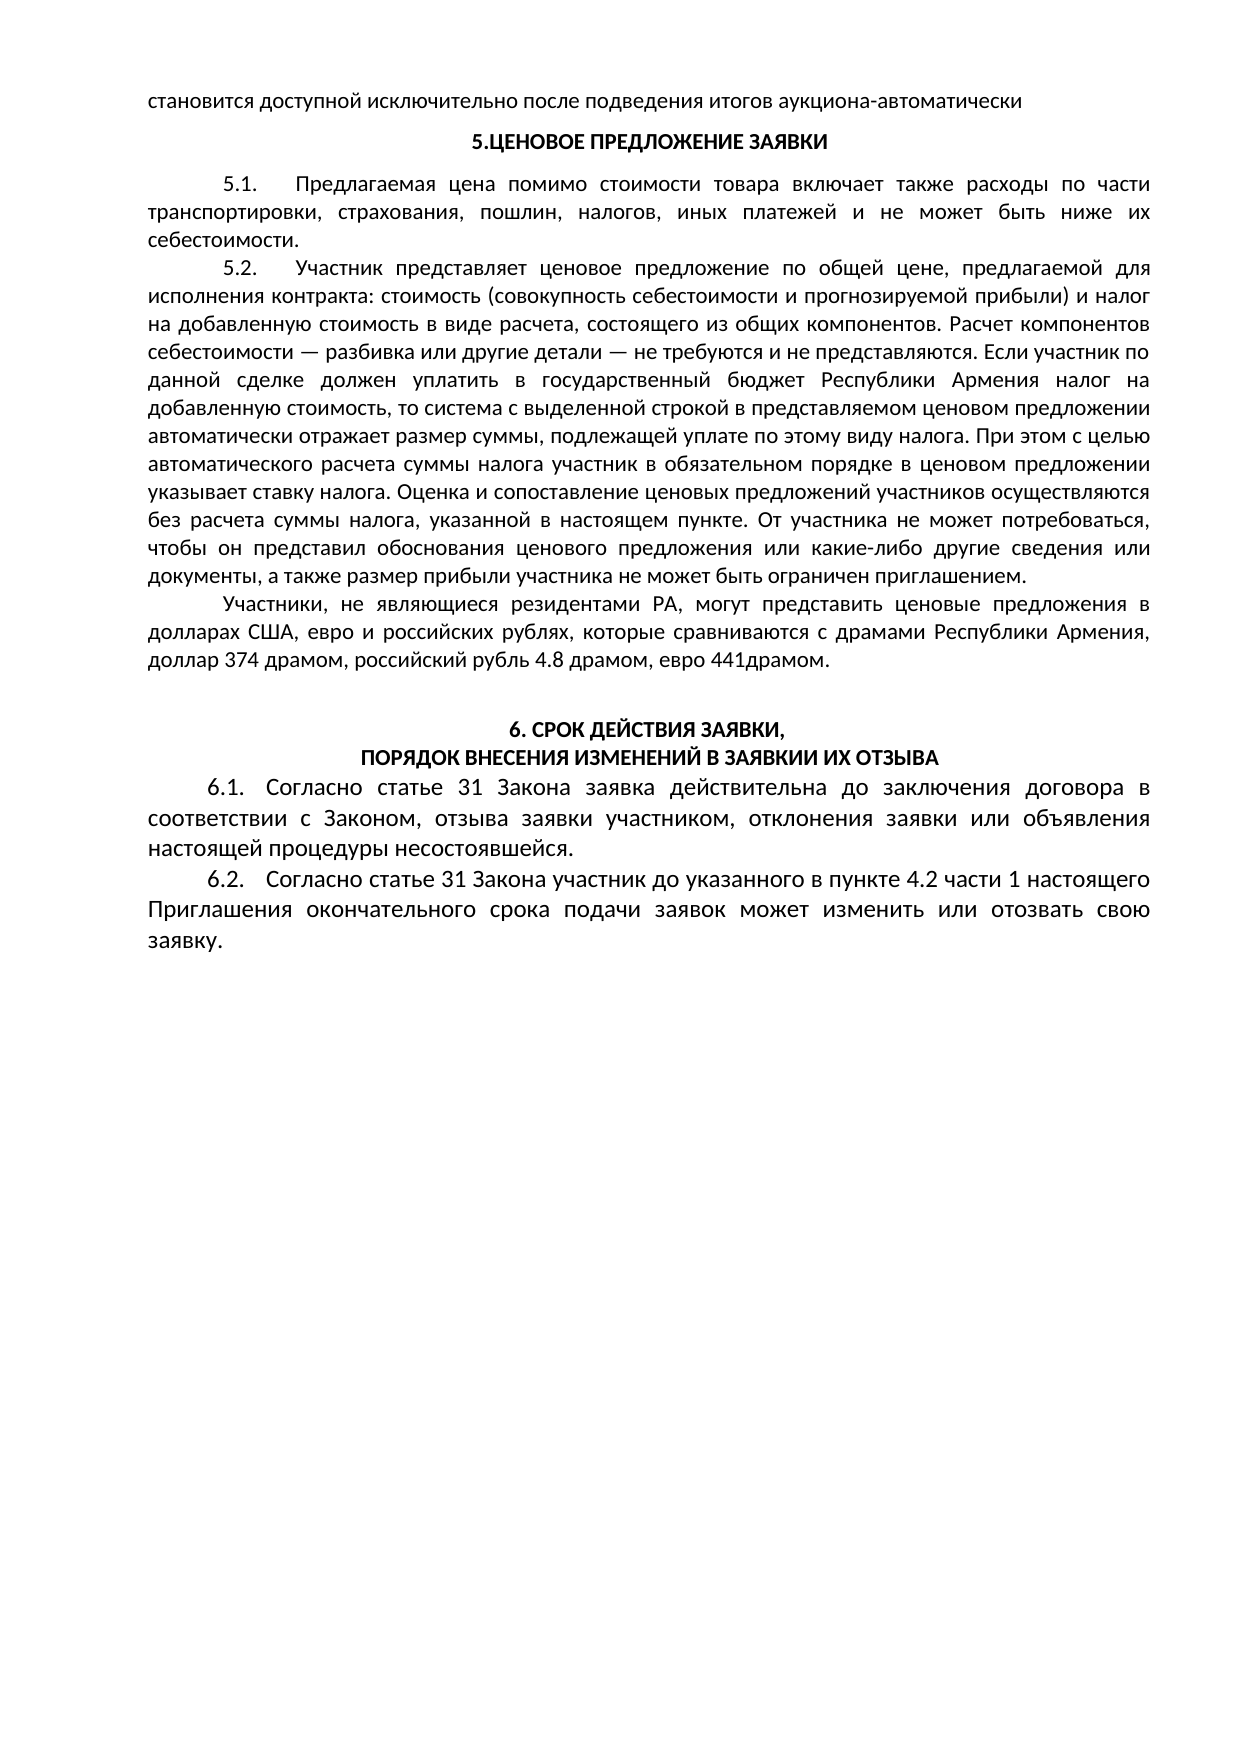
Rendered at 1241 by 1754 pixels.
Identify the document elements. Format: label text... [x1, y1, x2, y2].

text 6.1. Согласно статье 31 Закона заявка действительна до заключения договора в соответствии с Законом, отзыва заявки участником, отклонения заявки или объявления настоящей процедуры несостоявшейся. [148, 771, 1152, 863]
text 5.1. Предлагаемая цена помимо стоимости товара включает также расходы по части транспортировки, страхования, пошлин, налогов, иных платежей и не может быть ниже их себестоимости. [148, 169, 1152, 253]
text 6. СРОК ДЕЙСТВИЯ ЗАЯВКИ, ПОРЯДОК ВНЕСЕНИЯ ИЗМЕНЕНИЙ В ЗАЯВКИИ ИХ ОТЗЫВА [207, 715, 1093, 771]
text 5.ЦЕНОВОЕ ПРЕДЛОЖЕНИЕ ЗАЯВКИ [148, 127, 1152, 155]
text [148, 86, 1152, 114]
text 6.2. Согласно статье 31 Закона участник до указанного в пункте 4.2 части 1 настоящего Приглашения окончательного срока подачи заявок может изменить или отозвать свою заявку. [148, 863, 1152, 954]
text 5.2. Участник представляет ценовое предложение по общей цене, предлагаемой для исполнения контракта: стоимость (совокупность себестоимости и прогнозируемой прибыли) и налог на добавленную стоимость в виде расчета, состоящего из общих компонентов. Расчет компонентов себестоимости — разбивка или другие детали — не требуются и не представляются. Если участник по данной сделке должен уплатить в государственный бюджет Республики Армения налог на добавленную стоимость, то система с выделенной строкой в представляемом ценовом предложении автоматически отражает размер суммы, подлежащей уплате по этому виду налога. При этом с целью автоматического расчета суммы налога участник в обязательном порядке в ценовом предложении указывает ставку налога. Оценка и сопоставление ценовых предложений участников осуществляются без расчета суммы налога, указанной в настоящем пункте. От участника не может потребоваться, чтобы он представил обоснования ценового предложения или какие-либо другие сведения или документы, а также размер прибыли участника не может быть ограничен приглашением. [148, 253, 1152, 589]
text Участники, не являющиеся резидентами РА, могут представить ценовые предложения в долларах США, евро и российских рублях, которые сравниваются с драмами Республики Армения, доллар 374 драмом, российский рубль 4.8 драмом, евро 441драмом. [148, 589, 1152, 673]
